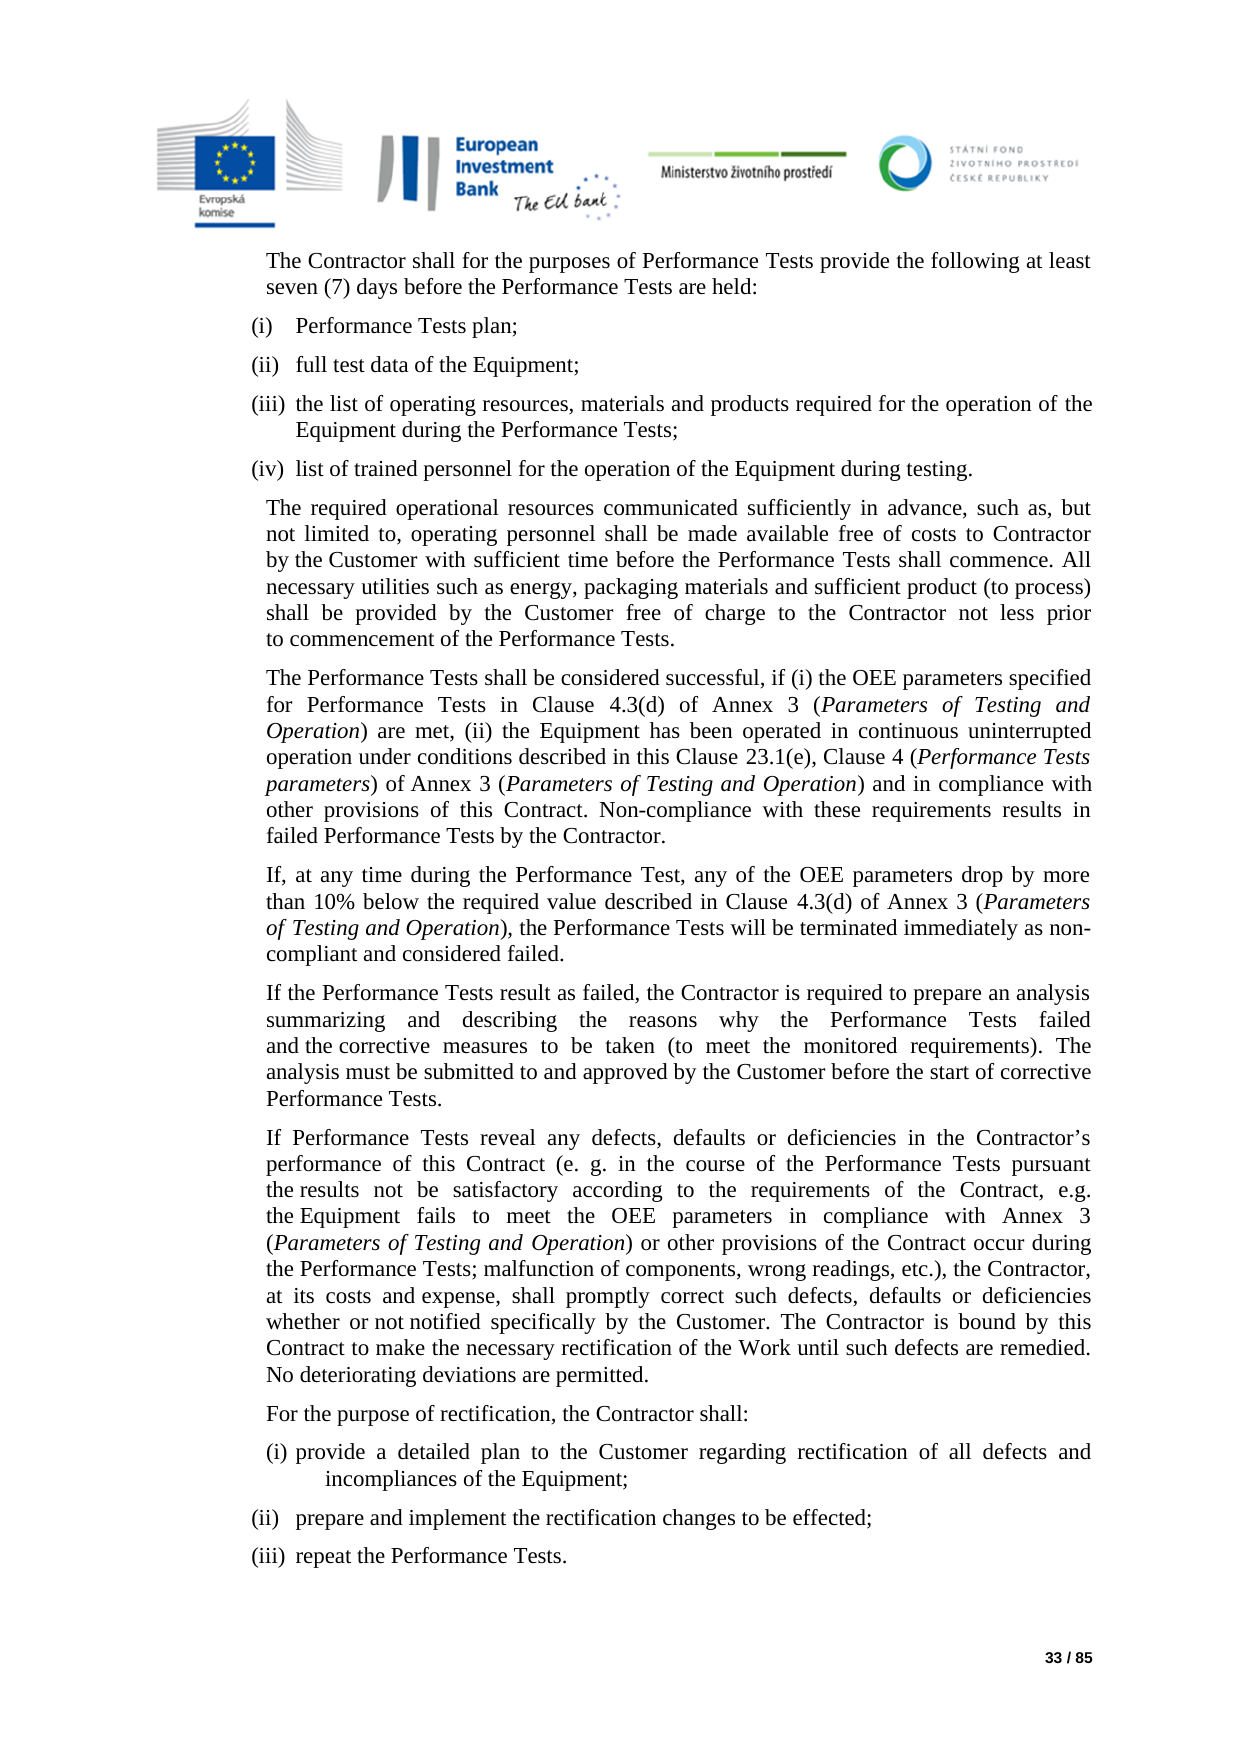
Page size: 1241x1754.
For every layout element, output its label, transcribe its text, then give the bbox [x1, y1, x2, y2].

text The Performance Tests shall be considered successful, if (i) the OEE parameters specified for Performance Tests in Clause 4.3(d) of Annex 3 (Parameters of Testing and Operation) are met, (ii) the Equipment has been operated in continuous uninterrupted operation under conditions described in this Clause 23.1(e), Clause 4 (Performance Tests parameters) of Annex 3 (Parameters of Testing and Operation) and in compliance with other provisions of this Contract. Non-compliance with these requirements results in failed Performance Tests by the Contractor. [266, 664, 1092, 849]
text the list of operating resources, materials and products required for the operation of the Equipment during the Performance Tests; [251, 390, 1092, 442]
text prepare and implement the rectification changes to be effected; [251, 1504, 1092, 1530]
text If Performance Tests reveal any defects, defaults or deficiencies in the Contractor’s performance of this Contract (e. g. in the course of the Performance Tests pursuant the results not be satisfactory according to the requirements of the Contract, e.g. the Equipment fails to meet the OEE parameters in compliance with Annex 3 (Parameters of Testing and Operation) or other provisions of the Contract occur during the Performance Tests; malfunction of components, wrong readings, etc.), the Contractor, at its costs and expense, shall promptly correct such defects, defaults or deficiencies whether or not notified specifically by the Customer. The Contractor is bound by this Contract to make the necessary rectification of the Work until such defects are remedied. No deteriorating deviations are permitted. [266, 1123, 1092, 1387]
picture [147, 87, 1093, 235]
text repeat the Performance Tests. [251, 1542, 1092, 1569]
text The required operational resources communicated sufficiently in advance, such as, but not limited to, operating personnel shall be made available free of costs to Contractor by the Customer with sufficient time before the Performance Tests shall commence. All necessary utilities such as energy, packaging materials and sufficient product (to process) shall be provided by the Customer free of charge to the Contractor not less prior to commencement of the Performance Tests. [266, 494, 1092, 652]
text For the purpose of rectification, the Contractor shall: [266, 1399, 1092, 1426]
text If, at any time during the Performance Test, any of the OEE parameters drop by more than 10% below the required value described in Clause 4.3(d) of Annex 3 (Parameters of Testing and Operation), the Performance Tests will be terminated immediately as non-compliant and considered failed. [266, 861, 1092, 967]
text The Contractor shall for the purposes of Performance Tests provide the following at least seven (7) days before the Performance Tests are held: [266, 247, 1092, 299]
text list of trained personnel for the operation of the Equipment during testing. [251, 455, 1092, 481]
text full test data of the Equipment; [251, 351, 1092, 377]
list provide a detailed plan to the Customer regarding rectification of all defects and incompliances of the Equipment; [266, 1438, 1092, 1491]
text If the Performance Tests result as failed, the Contractor is required to prepare an analysis summarizing and describing the reasons why the Performance Tests failed and the corrective measures to be taken (to meet the monitored requirements). The analysis must be submitted to and approved by the Customer before the start of corrective Performance Tests. [266, 979, 1092, 1111]
text Performance Tests plan; [251, 312, 1092, 338]
